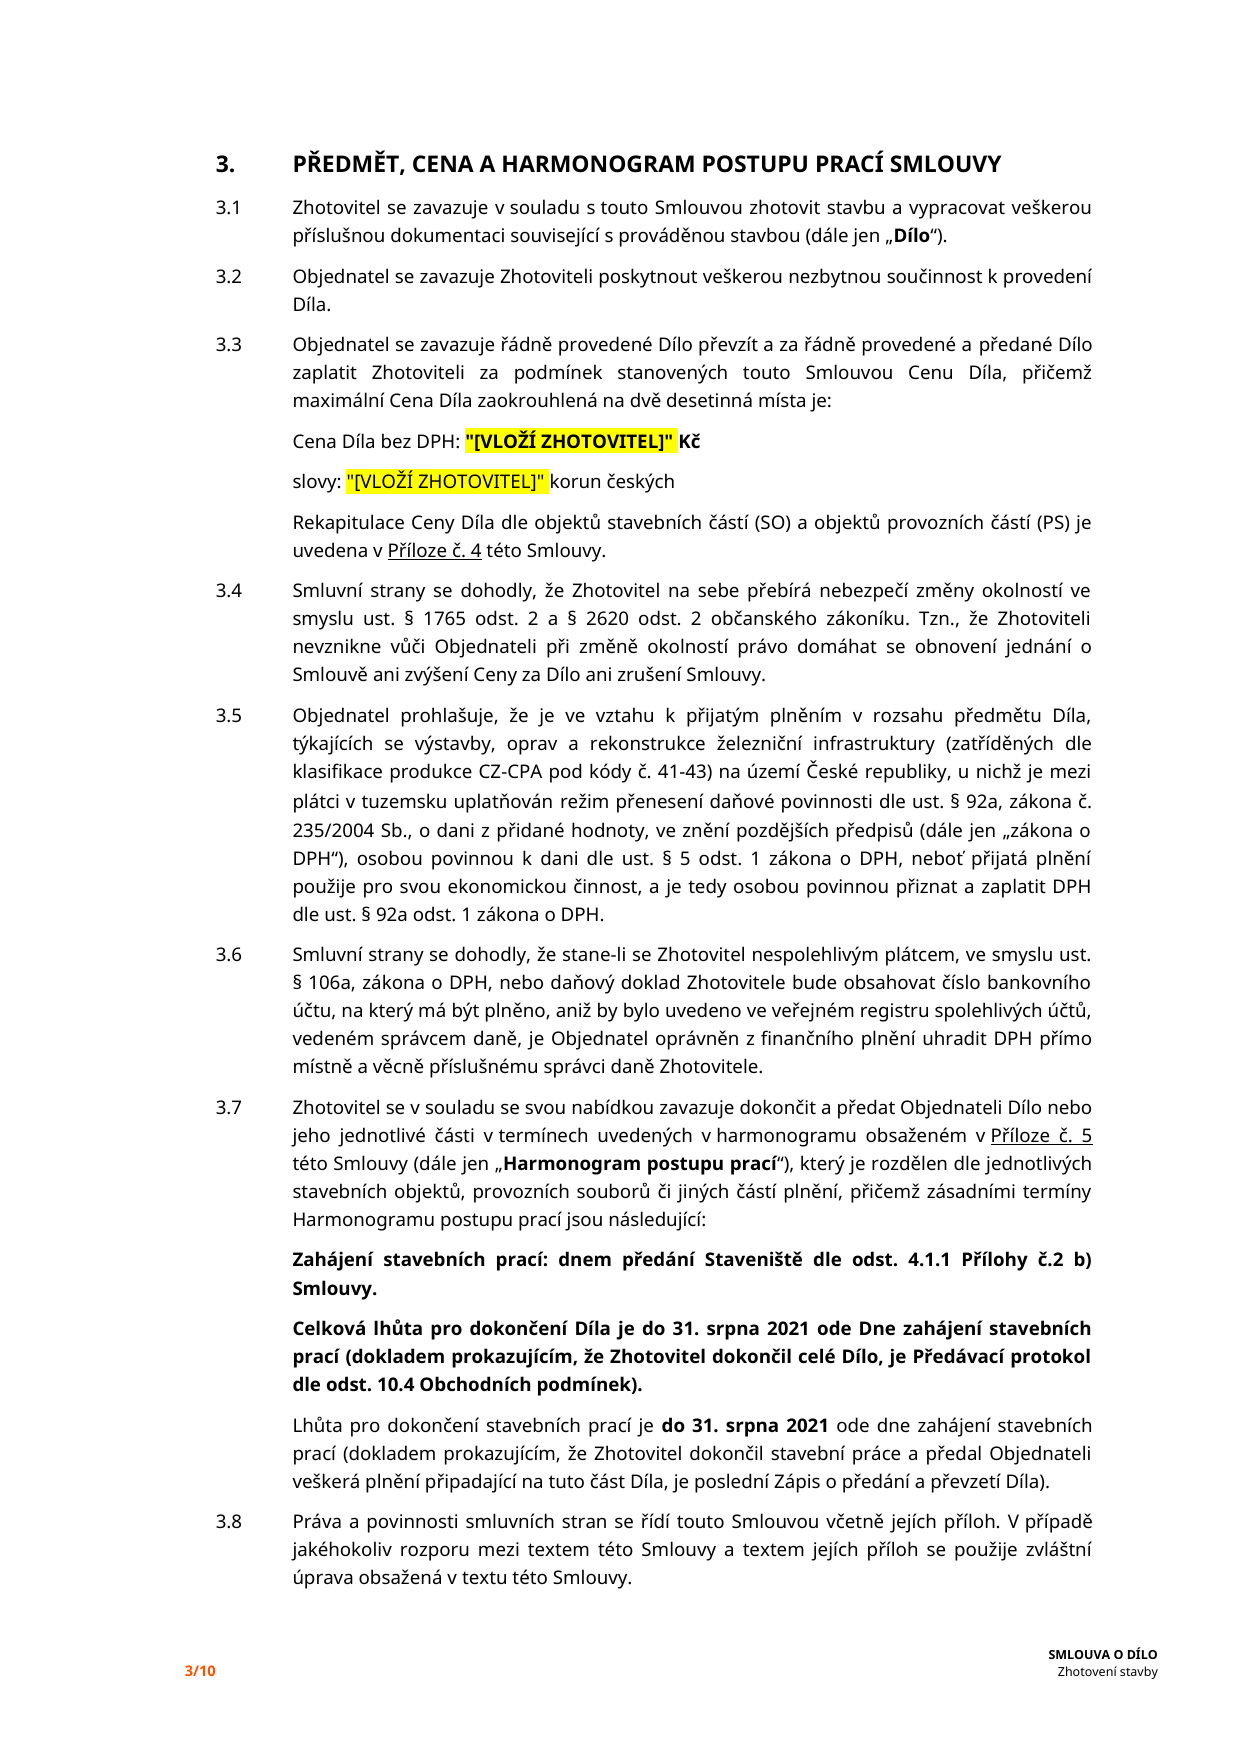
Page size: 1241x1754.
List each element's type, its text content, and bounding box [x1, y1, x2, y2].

text Smluvní strany se dohodly, že stane-li se Zhotovitel nespolehlivým plátcem, ve smyslu ust. § 106a, zákona o DPH, nebo daňový doklad Zhotovitele bude obsahovat číslo bankovního účtu, na který má být plněno, aniž by bylo uvedeno ve veřejném registru spolehlivých účtů, vedeném správcem daně, je Objednatel oprávněn z finančního plnění uhradit DPH přímo místně a věcně příslušnému správci daně Zhotovitele. [216, 942, 1093, 1079]
text Cena Díla bez DPH: Kč [292, 428, 465, 453]
text PŘEDMĚT, CENA A HARMONOGRAM POSTUPU PRACÍ SMLOUVY [216, 147, 1093, 179]
text Zhotovitel se v souladu se svou nabídkou zavazuje dokončit a předat Objednateli Dílo nebo jeho jednotlivé části v termínech uvedených v harmonogramu obsaženém v Příloze č. 5 této Smlouvy (dále jen „Harmonogram postupu prací“), který je rozdělen dle jednotlivých stavebních objektů, provozních souborů či jiných částí plnění, přičemž zásadními termíny Harmonogramu postupu prací jsou následující: [216, 1094, 1093, 1232]
text Objednatel prohlašuje, že je ve vztahu k přijatým plněním v rozsahu předmětu Díla, týkajících se výstavby, oprav a rekonstrukce železniční infrastruktury (zatříděných dle klasifikace produkce CZ-CPA pod kódy č. 41-43) na území České republiky, u nichž je mezi plátci v tuzemsku uplatňován režim přenesení daňové povinnosti dle ust. § 92a, zákona č. 235/2004 Sb., o dani z přidané hodnoty, ve znění pozdějších předpisů (dále jen „zákona o DPH“), osobou povinnou k dani dle ust. § 5 odst. 1 zákona o DPH, neboť přijatá plnění použije pro svou ekonomickou činnost, a je tedy osobou povinnou přiznat a zaplatit DPH dle ust. § 92a odst. 1 zákona o DPH. [216, 702, 1093, 927]
text Rekapitulace Ceny Díla dle objektů stavebních částí (SO) a objektů provozních částí (PS) je uvedena v Příloze č. 4 této Smlouvy. [292, 509, 1093, 563]
text Smluvní strany se dohodly, že Zhotovitel na sebe přebírá nebezpečí změny okolností ve smyslu ust. § 1765 odst. 2 a § 2620 odst. 2 občanského zákoníku. Tzn., že Zhotoviteli nevznikne vůči Objednateli při změně okolností právo domáhat se obnovení jednání o Smlouvě ani zvýšení Ceny za Dílo ani zrušení Smlouvy. [216, 578, 1093, 687]
text Objednatel se zavazuje řádně provedené Dílo převzít a za řádně provedené a předané Dílo zaplatit Zhotoviteli za podmínek stanovených touto Smlouvou Cenu Díla, přičemž maximální Cena Díla zaokrouhlená na dvě desetinná místa je: [216, 331, 1093, 413]
text slovy: korun českých [292, 468, 1093, 494]
text Práva a povinnosti smluvních stran se řídí touto Smlouvou včetně jejích příloh. V případě jakéhokoliv rozporu mezi textem této Smlouvy a textem jejích příloh se použije zvláštní úprava obsažená v textu této Smlouvy. [216, 1508, 1093, 1590]
text Zahájení stavebních prací: dnem předání Staveniště dle odst. 4.1.1 Přílohy č.2 b) Smlouvy. [292, 1247, 1093, 1300]
text Lhůta pro dokončení stavebních prací je do 31. srpna 2021 ode dne zahájení stavebních prací (dokladem prokazujícím, že Zhotovitel dokončil stavební práce a předal Objednateli veškerá plnění připadající na tuto část Díla, je poslední Zápis o předání a převzetí Díla). [292, 1412, 1093, 1493]
text Cena Díla bez DPH: Kč [678, 428, 1093, 453]
text Celková lhůta pro dokončení Díla je do 31. srpna 2021 ode Dne zahájení stavebních prací (dokladem prokazujícím, že Zhotovitel dokončil celé Dílo, je Předávací protokol dle odst. 10.4 Obchodních podmínek). [292, 1315, 1093, 1397]
text Zhotovitel se zavazuje v souladu s touto Smlouvou zhotovit stavbu a vypracovat veškerou příslušnou dokumentaci související s prováděnou stavbou (dále jen „Dílo“). [216, 194, 1093, 248]
text Objednatel se zavazuje Zhotoviteli poskytnout veškerou nezbytnou součinnost k provedení Díla. [216, 263, 1093, 316]
